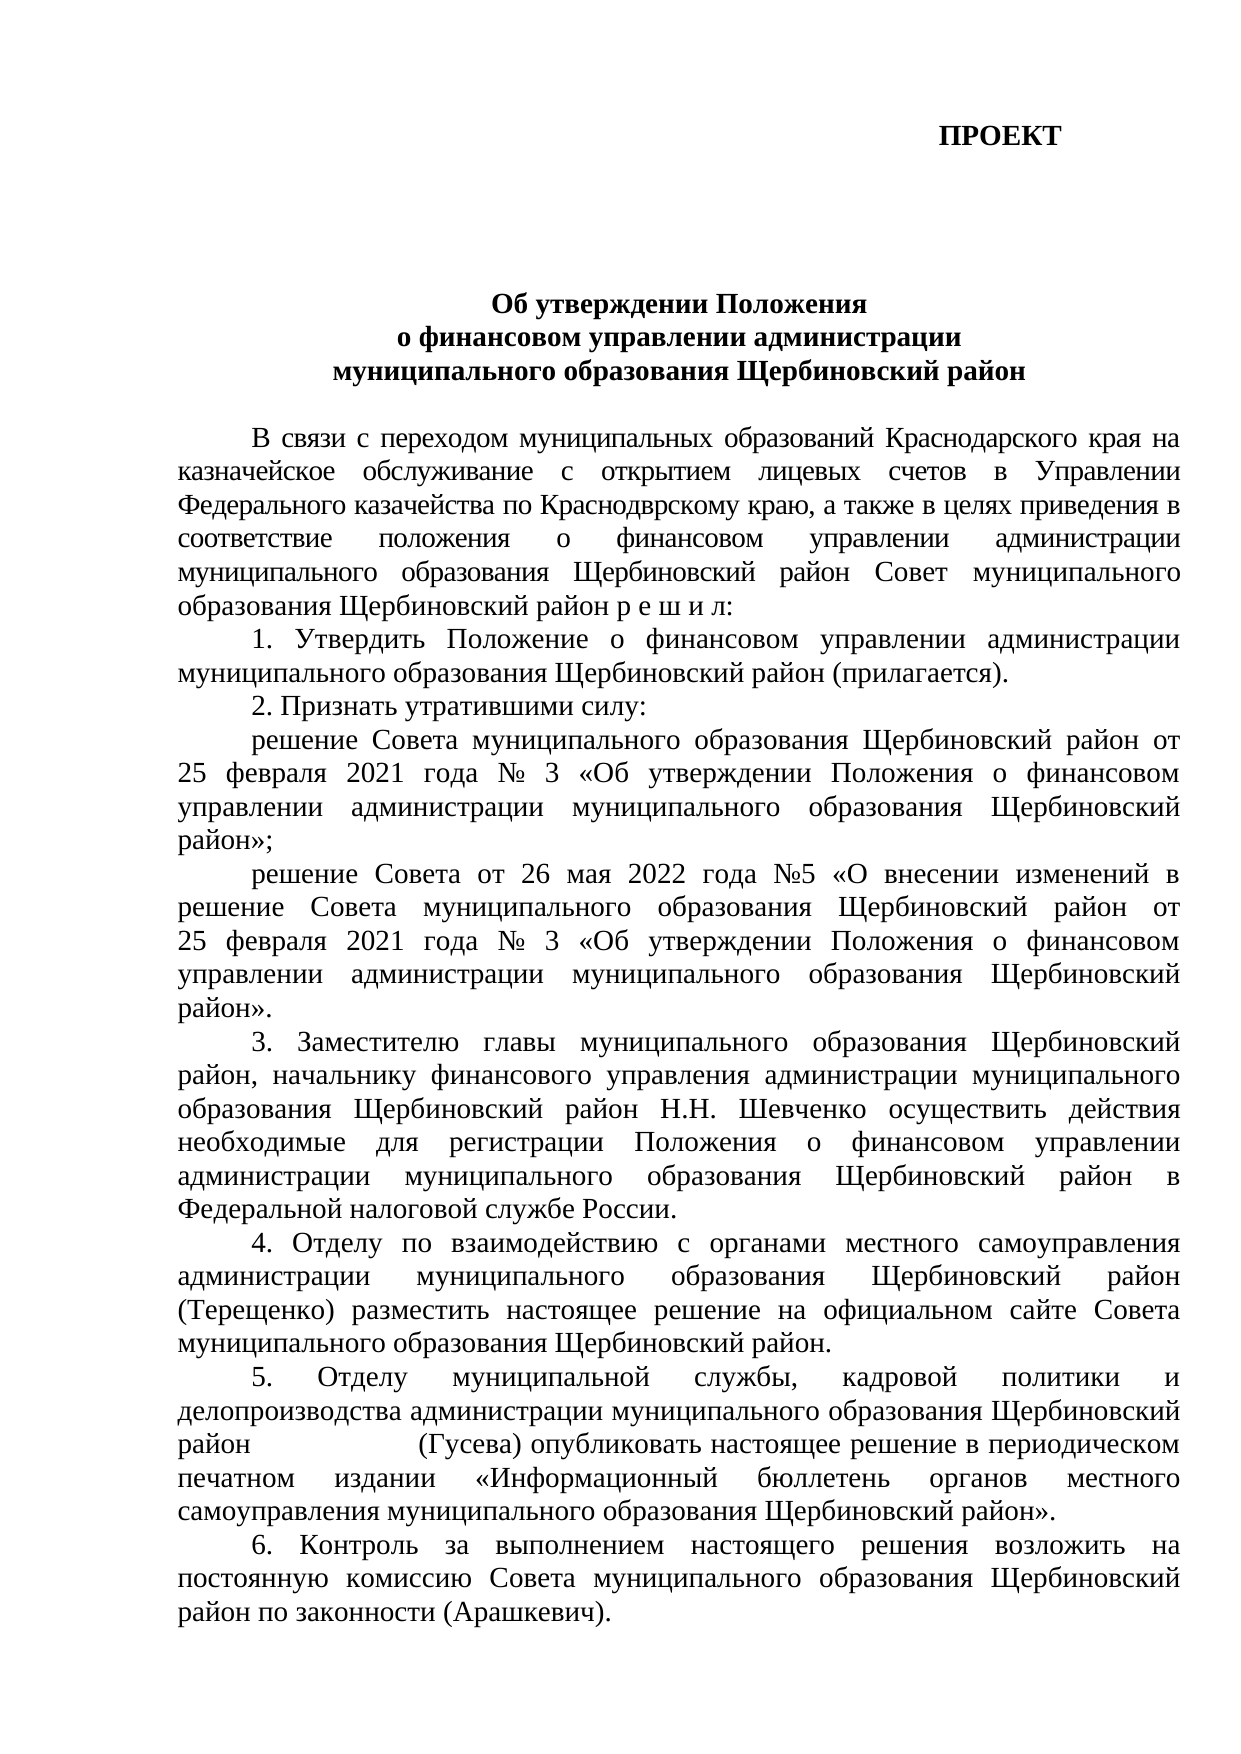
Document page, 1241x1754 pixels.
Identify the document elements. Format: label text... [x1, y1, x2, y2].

text 6. Контроль за выполнением настоящего решения возложить на постоянную комиссию Совета муниципального образования Щербиновский район по законности (Арашкевич). [177, 1527, 1181, 1627]
text 4. Отделу по взаимодействию с органами местного самоуправления администрации муниципального образования Щербиновский район (Терещенко) разместить настоящее решение на официальном сайте Совета муниципального образования Щербиновский район. [177, 1225, 1181, 1359]
list 1. Утвердить Положение о финансовом управлении администрации муниципального образования Щербиновский район (прилагается). [177, 621, 1181, 688]
text решение Совета муниципального образования Щербиновский район от 25 февраля 2021 года № 3 «Об утверждении Положения о финансовом управлении администрации муниципального образования Щербиновский район»; [177, 722, 1181, 856]
text В связи с переходом муниципальных образований Краснодарского края на казначейское обслуживание с открытием лицевых счетов в Управлении Федерального казачейства по Краснодврскому краю, а также в целях приведения в соответствие положения о финансовом управлении администрации муниципального образования Щербиновский район Совет муниципального образования Щербиновский район р е ш и л: [177, 420, 1181, 621]
text 2. Признать утратившими силу: [177, 688, 1181, 722]
text о финансовом управлении администрации [177, 319, 1181, 353]
text 5. Отделу муниципальной службы, кадровой политики и делопроизводства администрации муниципального образования Щербиновский район (Гусева) опубликовать настоящее решение в периодическом печатном издании «Информационный бюллетень органов местного самоуправления муниципального образования Щербиновский район». [177, 1359, 1181, 1527]
text муниципального образования Щербиновский район [177, 353, 1181, 386]
text Об утверждении Положения [177, 286, 1181, 319]
text 3. Заместителю главы муниципального образования Щербиновский район, начальнику финансового управления администрации муниципального образования Щербиновский район Н.Н. Шевченко осуществить действия необходимые для регистрации Положения о финансовом управлении администрации муниципального образования Щербиновский район в Федеральной налоговой службе России. [177, 1024, 1181, 1225]
text ПРОЕКТ [177, 118, 1181, 152]
text решение Совета от 26 мая 2022 года №5 «О внесении изменений в решение Совета муниципального образования Щербиновский район от 25 февраля 2021 года № 3 «Об утверждении Положения о финансовом управлении администрации муниципального образования Щербиновский район». [177, 856, 1181, 1024]
